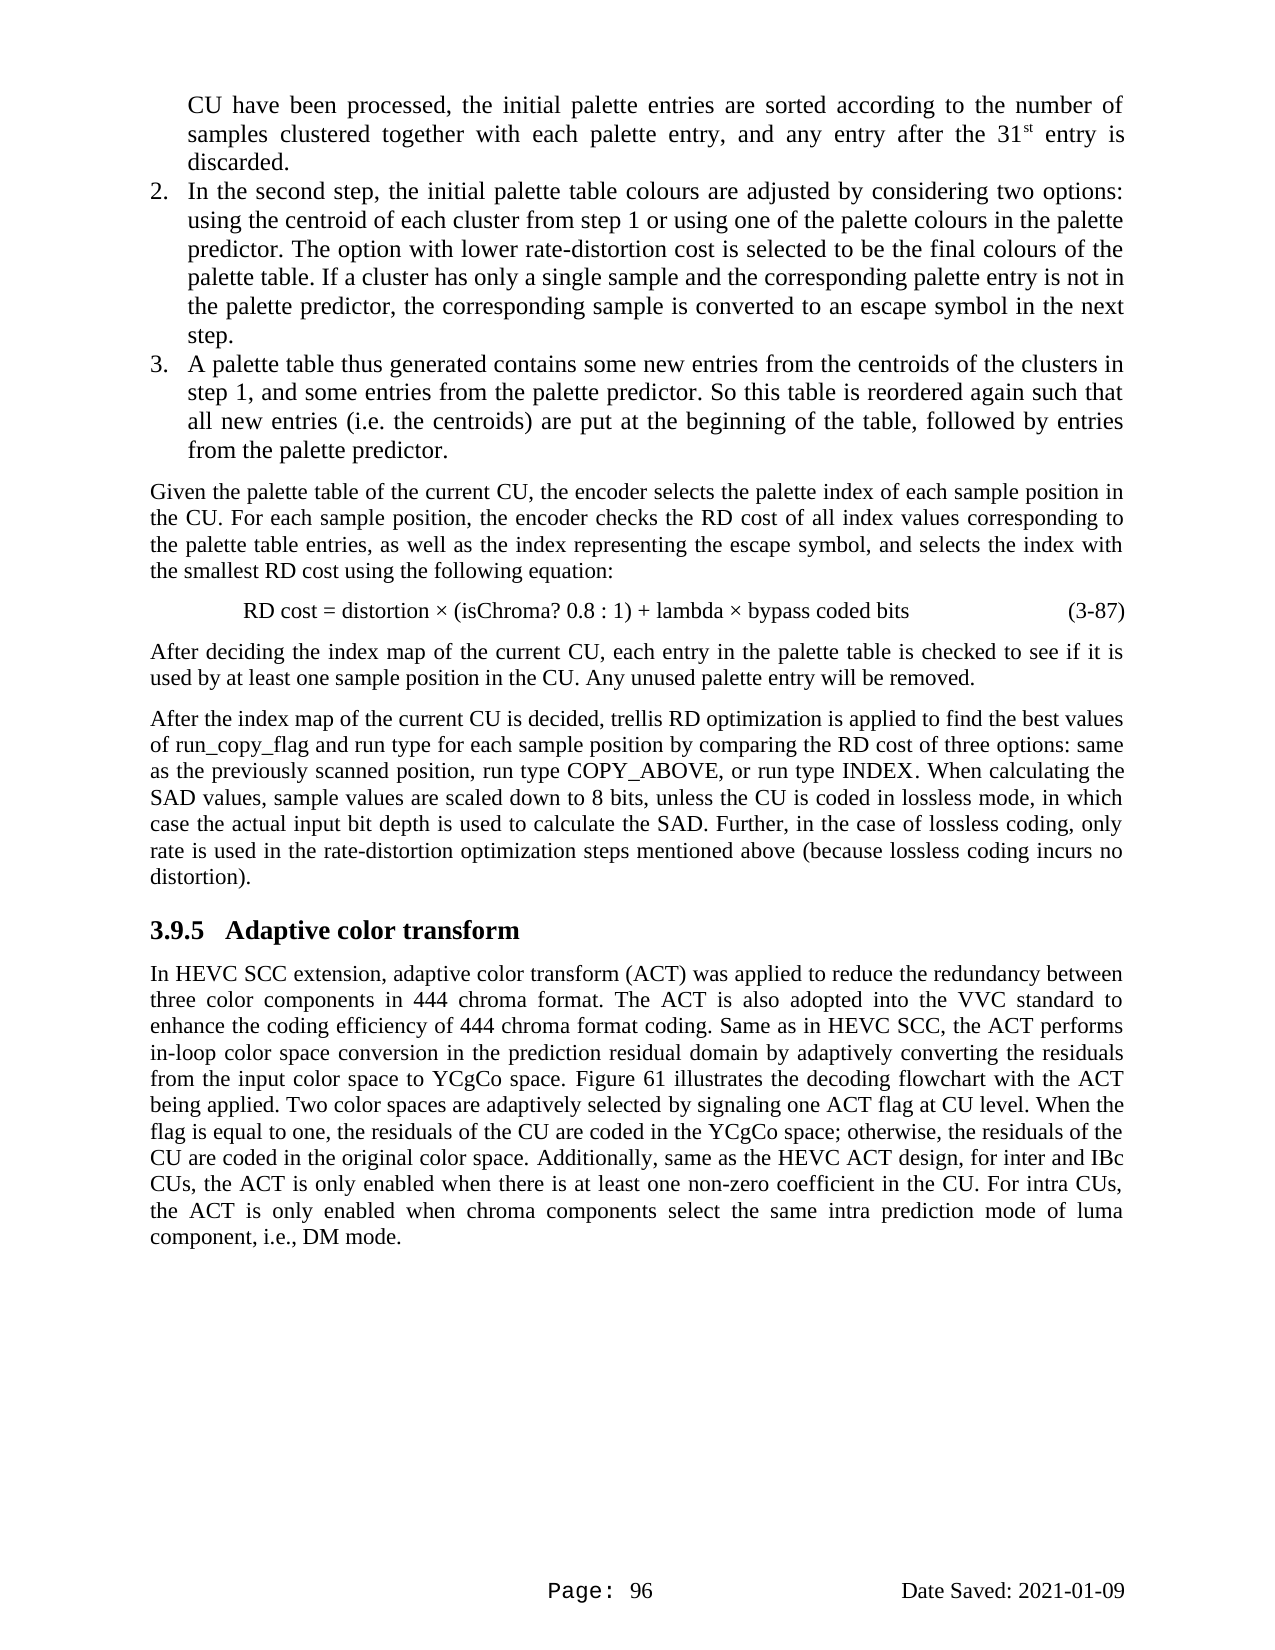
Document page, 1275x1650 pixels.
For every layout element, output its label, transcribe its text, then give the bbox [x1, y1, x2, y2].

text Given the palette table of the current CU, the encoder selects the palette index of each sample position in the CU. For each sample position, the encoder checks the RD cost of all index values corresponding to the palette table entries, as well as the index representing the escape symbol, and selects the index with the smallest RD cost using the following equation: [150, 478, 1125, 583]
text After the index map of the current CU is decided, trellis RD optimization is applied to find the best values of run_copy_flag and run type for each sample position by comparing the RD cost of three options: same as the previously scanned position, run type COPY_ABOVE, or run type INDEX. When calculating the SAD values, sample values are scaled down to 8 bits, unless the CU is coded in lossless mode, in which case the actual input bit depth is used to calculate the SAD. Further, in the case of lossless coding, only rate is used in the rate-distortion optimization steps mentioned above (because lossless coding incurs no distortion). [150, 705, 1125, 889]
subtitle Adaptive color transform [150, 914, 1125, 946]
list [150, 90, 1125, 176]
text RD cost = distortion × (isChroma? 0.8 : 1) + lambda × bypass coded bits (3-87) [150, 597, 1125, 624]
list A palette table thus generated contains some new entries from the centroids of the clusters in step 1, and some entries from the palette predictor. So this table is reordered again such that all new entries (i.e. the centroids) are put at the beginning of the table, followed by entries from the palette predictor. [150, 349, 1125, 464]
list In the second step, the initial palette table colours are adjusted by considering two options: using the centroid of each cluster from step 1 or using one of the palette colours in the palette predictor. The option with lower rate-distortion cost is selected to be the final colours of the palette table. If a cluster has only a single sample and the corresponding palette entry is not in the palette predictor, the corresponding sample is converted to an escape symbol in the next step. [150, 176, 1125, 349]
text After deciding the index map of the current CU, each entry in the palette table is checked to see if it is used by at least one sample position in the CU. Any unused palette entry will be removed. [150, 638, 1125, 691]
